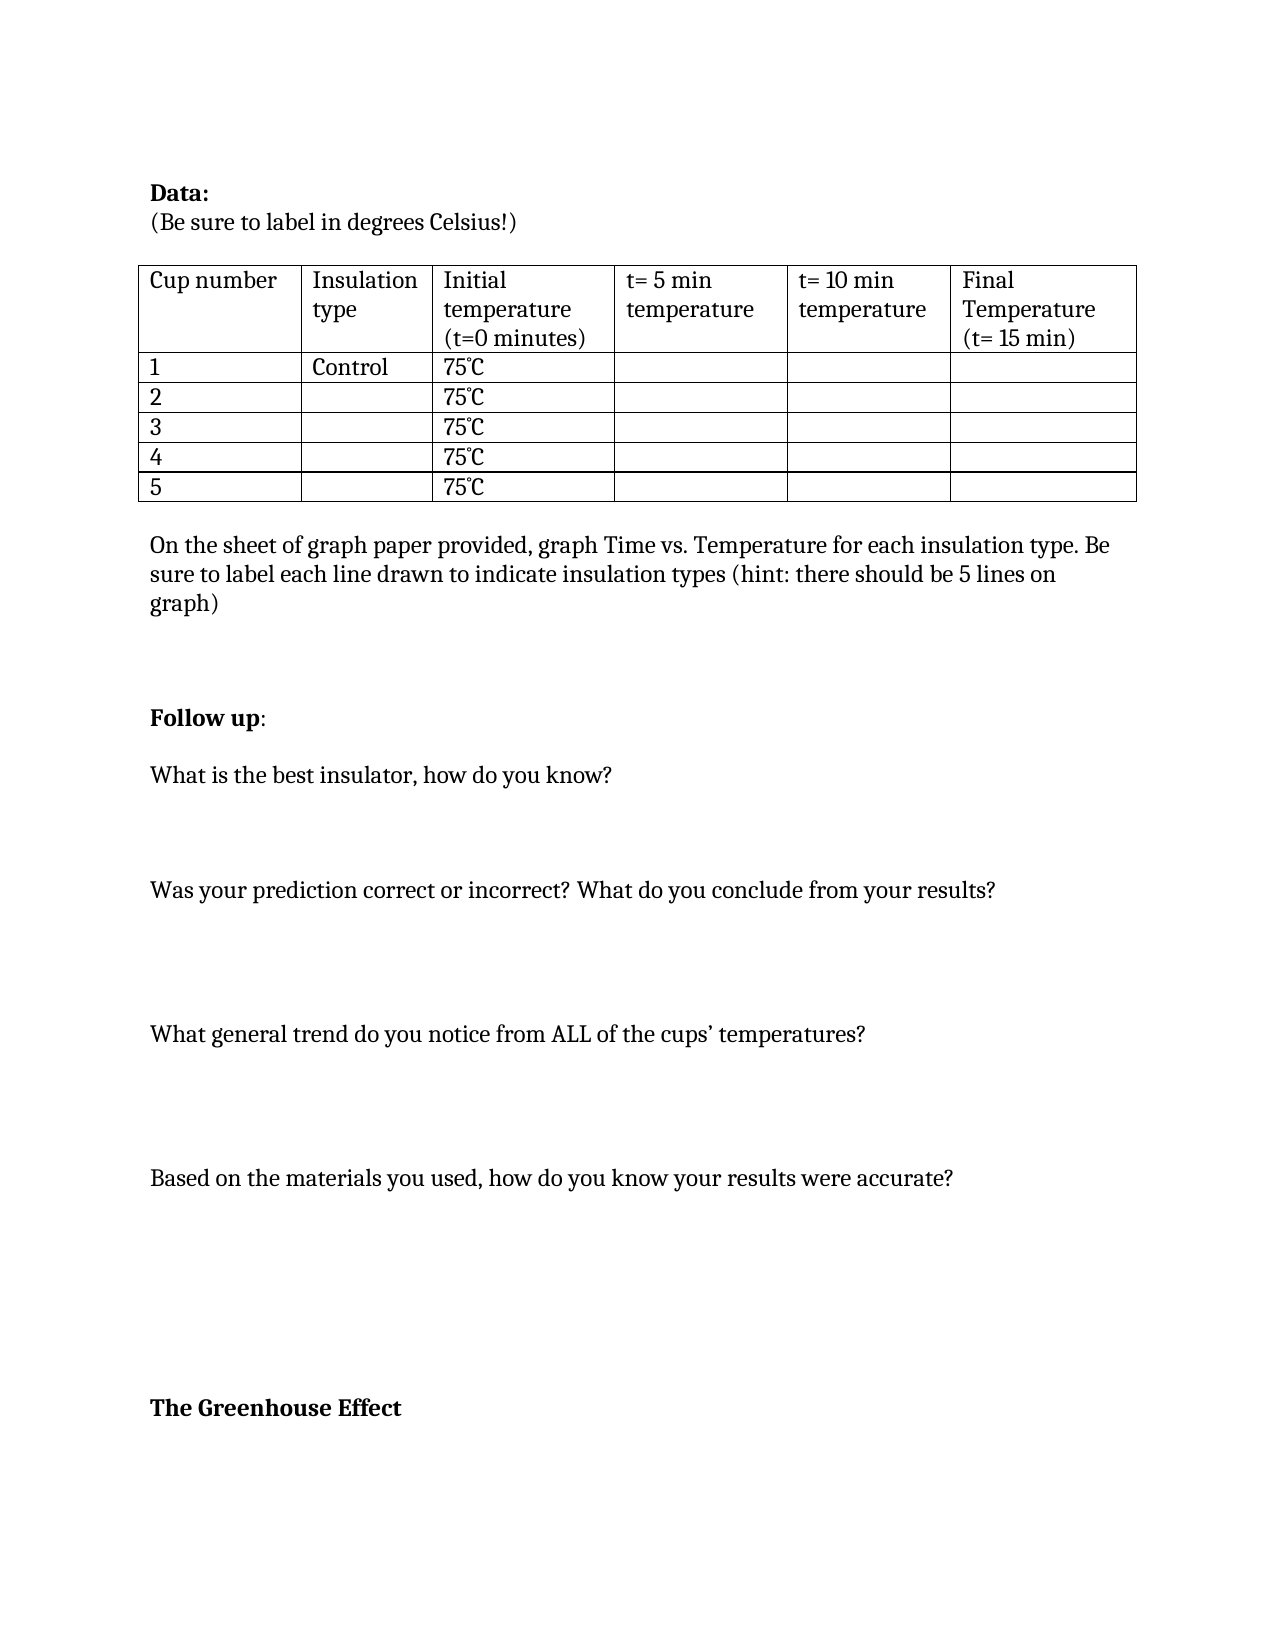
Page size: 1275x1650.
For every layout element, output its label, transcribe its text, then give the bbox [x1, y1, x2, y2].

table_cell [788, 413, 950, 442]
text Based on the materials you used, how do you know your results were accurate? [150, 1163, 1125, 1192]
table_cell 75˚C [433, 473, 614, 501]
table_header Final Temperature (t= 15 min) [951, 266, 1136, 352]
table_cell [788, 443, 950, 471]
table_cell [951, 383, 1136, 412]
table_header t= 5 min temperature [615, 266, 787, 352]
table_header Initial temperature (t=0 minutes) [433, 266, 614, 352]
table_cell 2 [139, 383, 301, 412]
table_cell 5 [139, 473, 301, 501]
table_cell 1 [139, 353, 301, 382]
text On the sheet of graph paper provided, graph Time vs. Temperature for each insulation type. Be sure to label each line drawn to indicate insulation types (hint: there should be 5 lines on graph) [150, 531, 1125, 617]
table_cell [951, 443, 1136, 471]
table_cell Control [302, 353, 432, 382]
table_cell 75˚C [433, 443, 614, 471]
table_cell [951, 353, 1136, 382]
table_cell [615, 473, 787, 501]
table_cell [788, 353, 950, 382]
table_header Insulation type [302, 266, 432, 352]
table_cell 4 [139, 443, 301, 471]
table_cell [615, 413, 787, 442]
table_cell [615, 383, 787, 412]
text Was your prediction correct or incorrect? What do you conclude from your results? [150, 876, 1125, 905]
table_header t= 10 min temperature [788, 266, 950, 352]
text What is the best insulator, how do you know? [150, 761, 1125, 790]
table_cell [951, 473, 1136, 501]
table_cell 3 [139, 413, 301, 442]
text What general trend do you notice from ALL of the cups’ temperatures? [150, 1020, 1125, 1048]
text (Be sure to label in degrees Celsius!) [150, 207, 1125, 236]
text Data: [150, 179, 1125, 207]
table_cell 75˚C [433, 353, 614, 382]
table_cell 75˚C [433, 383, 614, 412]
table_cell [615, 443, 787, 471]
table_header Cup number [139, 266, 301, 352]
table_cell [615, 353, 787, 382]
table_cell 75˚C [433, 413, 614, 442]
table_cell [788, 383, 950, 412]
table_cell [302, 443, 432, 471]
text Follow up: [150, 703, 1125, 732]
table_cell [302, 383, 432, 412]
table_cell [788, 473, 950, 501]
table_cell [951, 413, 1136, 442]
text The Greenhouse Effect [150, 1393, 1125, 1422]
table_cell [302, 413, 432, 442]
table_cell [302, 473, 432, 501]
